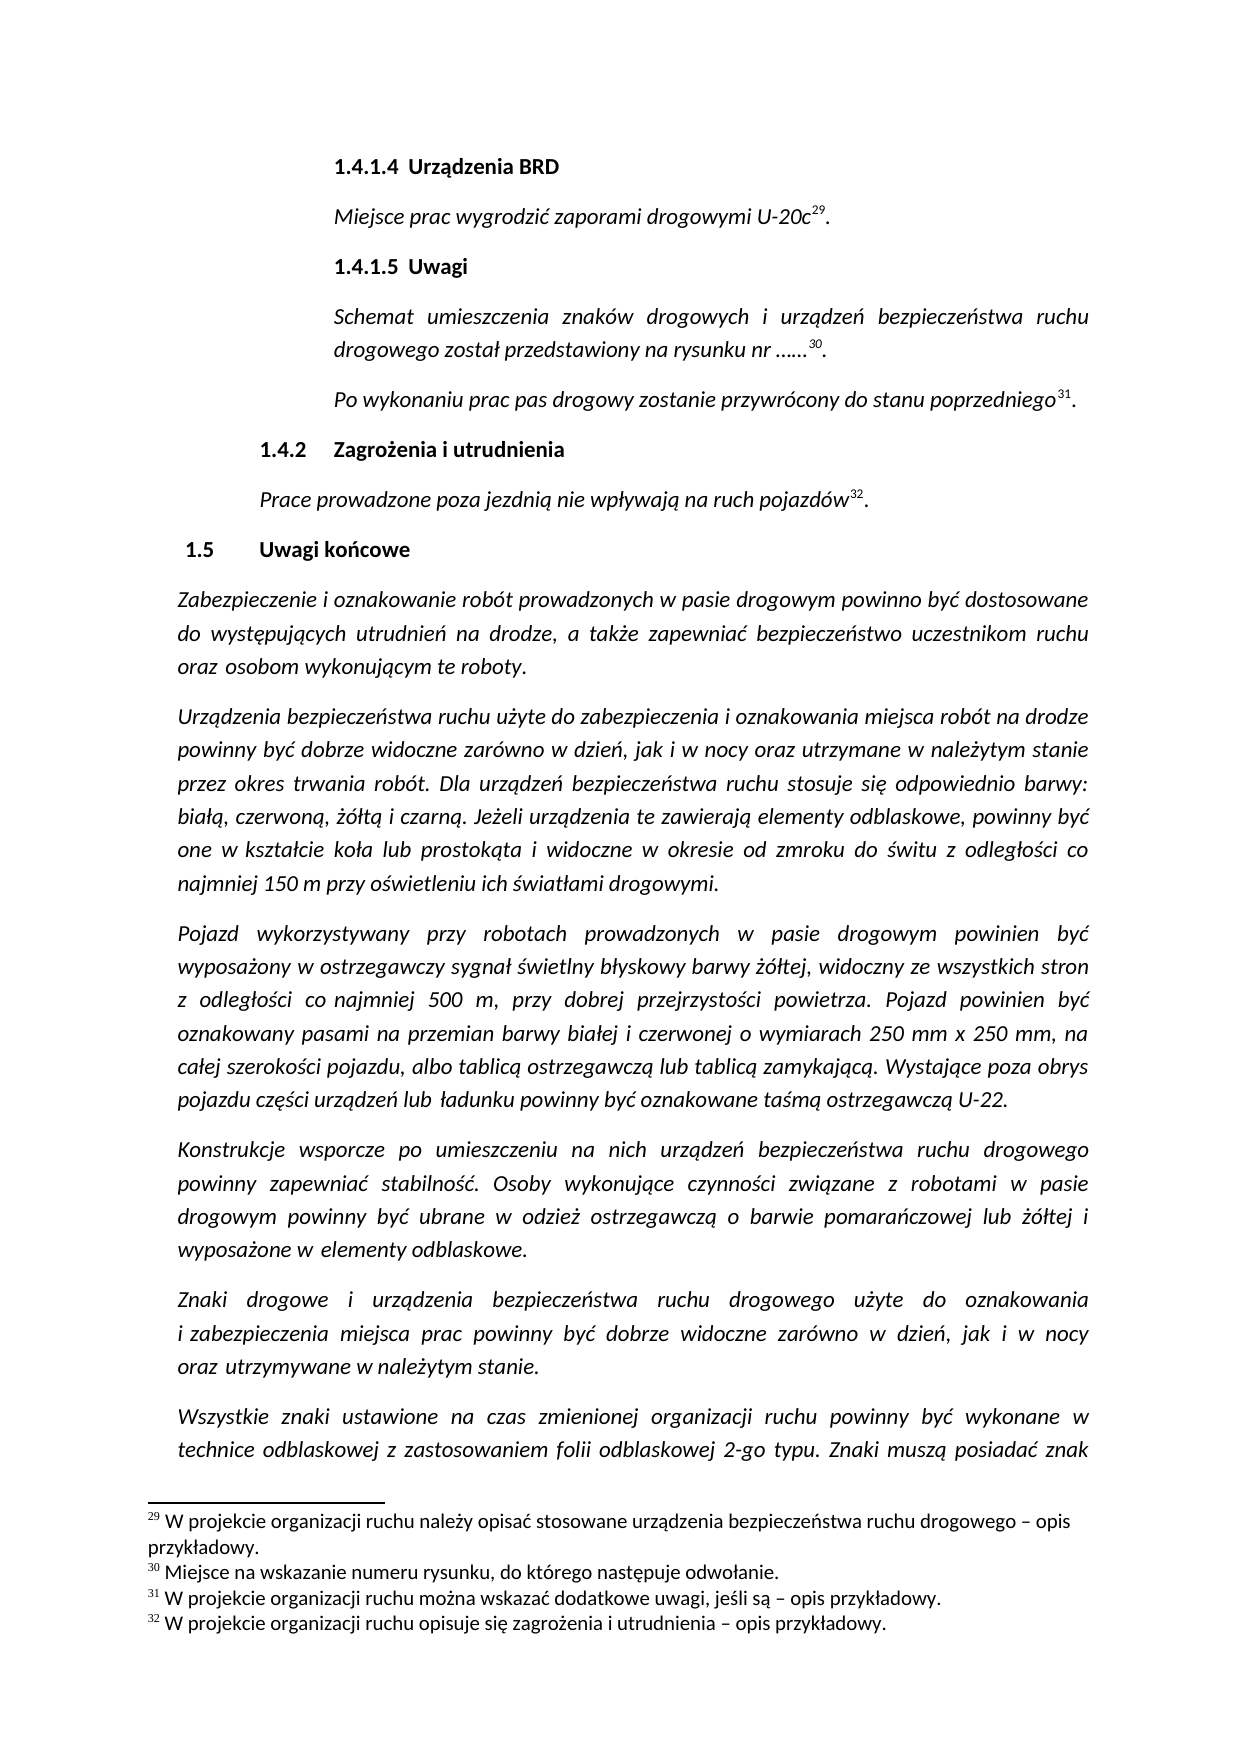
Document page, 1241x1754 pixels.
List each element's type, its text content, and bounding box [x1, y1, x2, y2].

list Uwagi końcowe [185, 531, 1093, 564]
list Zagrożenia i utrudnienia [259, 431, 1093, 464]
text Po wykonaniu prac pas drogowy zostanie przywrócony do stanu poprzedniego. [334, 381, 1093, 414]
text Prace prowadzone poza jezdnią nie wpływają na ruch pojazdów. [259, 481, 1093, 514]
list Pojazd wykorzystywany przy robotach prowadzonych w pasie drogowym powinien być wyposażony w ostrzegawczy sygnał świetlny błyskowy barwy żółtej, widoczny ze wszystkich stron z odległości co najmniej 500 m, przy dobrej przejrzystości powietrza. Pojazd powinien być oznakowany pasami na przemian barwy białej i czerwonej o wymiarach 250 mm x 250 mm, na całej szerokości pojazdu, albo tablicą ostrzegawczą lub tablicą zamykającą. Wystające poza obrys pojazdu części urządzeń lub ładunku powinny być oznakowane taśmą ostrzegawczą U-22. [177, 914, 1093, 1114]
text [177, 1398, 1093, 1464]
text Znaki drogowe i urządzenia bezpieczeństwa ruchu drogowego użyte do oznakowania i zabezpieczenia miejsca prac powinny być dobrze widoczne zarówno w dzień, jak i w nocy oraz utrzymywane w należytym stanie. [177, 1281, 1093, 1381]
list Zabezpieczenie i oznakowanie robót prowadzonych w pasie drogowym powinno być dostosowane do występujących utrudnień na drodze, a także zapewniać bezpieczeństwo uczestnikom ruchu oraz osobom wykonującym te roboty. [177, 581, 1093, 681]
list Urządzenia bezpieczeństwa ruchu użyte do zabezpieczenia i oznakowania miejsca robót na drodze powinny być dobrze widoczne zarówno w dzień, jak i w nocy oraz utrzymane w należytym stanie przez okres trwania robót. Dla urządzeń bezpieczeństwa ruchu stosuje się odpowiednio barwy: białą, czerwoną, żółtą i czarną. Jeżeli urządzenia te zawierają elementy odblaskowe, powinny być one w kształcie koła lub prostokąta i widoczne w okresie od zmroku do świtu z odległości co najmniej 150 m przy oświetleniu ich światłami drogowymi. [177, 698, 1093, 898]
list Urządzenia BRD [334, 148, 1093, 181]
list Konstrukcje wsporcze po umieszczeniu na nich urządzeń bezpieczeństwa ruchu drogowego powinny zapewniać stabilność. Osoby wykonujące czynności związane z robotami w pasie drogowym powinny być ubrane w odzież ostrzegawczą o barwie pomarańczowej lub żółtej i wyposażone w elementy odblaskowe. [177, 1131, 1093, 1264]
list Uwagi [334, 248, 1093, 281]
text Miejsce prac wygrodzić zaporami drogowymi U-20c. [334, 198, 1093, 231]
text Schemat umieszczenia znaków drogowych i urządzeń bezpieczeństwa ruchu drogowego został przedstawiony na rysunku nr ……. [334, 298, 1093, 364]
